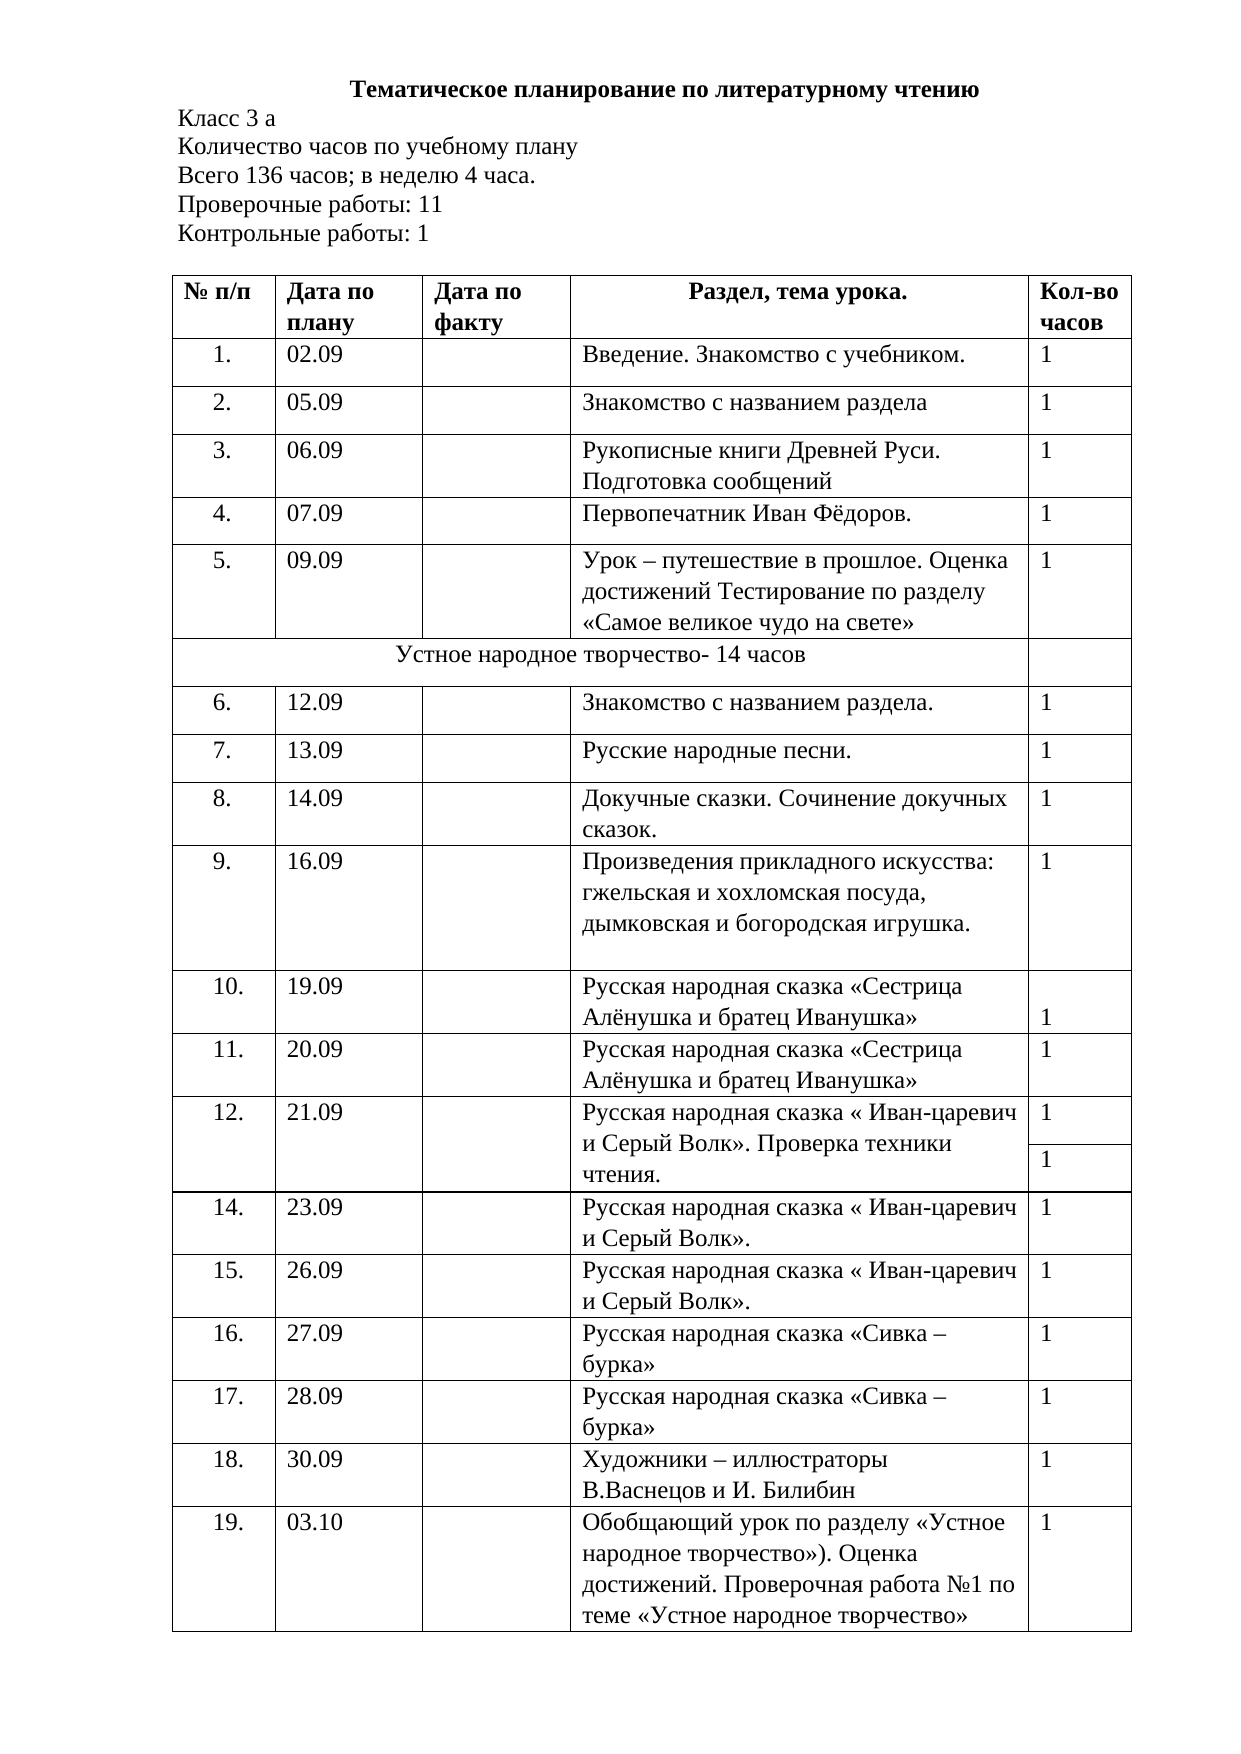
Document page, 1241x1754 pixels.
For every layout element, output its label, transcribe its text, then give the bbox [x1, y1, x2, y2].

table_cell 06.09 [276, 435, 422, 497]
table_cell [173, 387, 275, 434]
table_cell [173, 498, 275, 544]
table_cell 20.09 [276, 1034, 422, 1096]
table_cell Знакомство с названием раздела [571, 387, 1028, 434]
table_cell [423, 1318, 570, 1380]
table_cell 1 [1029, 1097, 1131, 1143]
table_cell [173, 1444, 275, 1506]
table_cell [423, 971, 570, 1033]
table_cell [423, 735, 570, 782]
table_header Кол-во часов [1029, 276, 1131, 338]
table_cell [423, 846, 570, 970]
table_cell [173, 846, 275, 970]
table_cell Русская народная сказка «Сестрица Алёнушка и братец Иванушка» [571, 971, 1028, 1033]
table_cell 19.09 [276, 971, 422, 1033]
table_cell [423, 1507, 570, 1631]
table_cell [423, 387, 570, 434]
table_cell [173, 435, 275, 497]
text Контрольные работы: 1 [177, 218, 1152, 246]
table_cell Русская народная сказка « Иван-царевич и Серый Волк». Проверка техники чтения. [571, 1097, 1028, 1191]
table_cell 1 [1029, 1145, 1131, 1191]
table_cell 16.09 [276, 846, 422, 970]
table_cell 1 [1029, 1034, 1131, 1096]
table_cell [173, 1097, 275, 1191]
table_cell [173, 1318, 275, 1380]
table_cell [423, 783, 570, 845]
table_cell [173, 339, 275, 386]
table_cell 1 [1029, 1444, 1131, 1506]
table_cell Русская народная сказка « Иван-царевич и Серый Волк». [571, 1255, 1028, 1317]
table_cell 1 [1029, 735, 1131, 782]
table_cell 21.09 [276, 1097, 422, 1191]
table_cell 1 [1029, 545, 1131, 638]
table_cell 1 [1029, 1193, 1131, 1254]
table_cell [423, 1034, 570, 1096]
table_cell [423, 1444, 570, 1506]
table_header Дата по факту [423, 276, 570, 338]
table_cell 1 [1029, 687, 1131, 734]
table_cell [173, 545, 275, 638]
table_cell 02.09 [276, 339, 422, 386]
table_cell 1 [1029, 1507, 1131, 1631]
table_header Раздел, тема урока. [571, 276, 1028, 338]
table_cell [173, 1034, 275, 1096]
table_cell 1 [1029, 1318, 1131, 1380]
table_cell Русские народные песни. [571, 735, 1028, 782]
table_cell [423, 1193, 570, 1254]
table_cell [173, 735, 275, 782]
table_cell 1 [1029, 783, 1131, 845]
table_cell Русская народная сказка «Сестрица Алёнушка и братец Иванушка» [571, 1034, 1028, 1096]
text Количество часов по учебному плану [177, 131, 1152, 160]
text Всего 136 часов; в неделю 4 часа. [177, 160, 1152, 189]
table_cell [423, 498, 570, 544]
table_cell 28.09 [276, 1381, 422, 1443]
table_cell [423, 1255, 570, 1317]
table_cell 05.09 [276, 387, 422, 434]
table_cell Рукописные книги Древней Руси. Подготовка сообщений [571, 435, 1028, 497]
table_cell [1029, 639, 1131, 686]
table_cell Русская народная сказка «Сивка – бурка» [571, 1381, 1028, 1443]
table_cell [173, 1255, 275, 1317]
table_cell [173, 1507, 275, 1631]
table_cell [173, 1193, 275, 1254]
table_cell [423, 1381, 570, 1443]
table_cell Русская народная сказка « Иван-царевич и Серый Волк». [571, 1193, 1028, 1254]
table_cell [173, 1381, 275, 1443]
table_cell 1 [1029, 1381, 1131, 1443]
table_cell 13.09 [276, 735, 422, 782]
table_cell Введение. Знакомство с учебником. [571, 339, 1028, 386]
text Тематическое планирование по литературному чтению [177, 74, 1152, 103]
table_cell 1 [1029, 339, 1131, 386]
text Класс 3 а [177, 103, 1152, 131]
table_cell [173, 971, 275, 1033]
table_cell [173, 687, 275, 734]
table_cell [423, 1097, 570, 1191]
table_header Дата по плану [276, 276, 422, 338]
table_cell Обобщающий урок по разделу «Устное народное творчество»). Оценка достижений. Проверочная работа №1 по теме «Устное народное творчество» [571, 1507, 1028, 1631]
table_cell 1 [1029, 846, 1131, 970]
table_cell Произведения прикладного искусства: гжельская и хохломская посуда, дымковская и богородская игрушка. [571, 846, 1028, 970]
table_cell 26.09 [276, 1255, 422, 1317]
table_cell 09.09 [276, 545, 422, 638]
table_cell 30.09 [276, 1444, 422, 1506]
table_cell Знакомство с названием раздела. [571, 687, 1028, 734]
table_cell 1 [1029, 387, 1131, 434]
table_cell 23.09 [276, 1193, 422, 1254]
table_cell Первопечатник Иван Фёдоров. [571, 498, 1028, 544]
table_cell [423, 687, 570, 734]
table_cell Урок – путешествие в прошлое. Оценка достижений Тестирование по разделу «Самое великое чудо на свете» [571, 545, 1028, 638]
table_cell [173, 783, 275, 845]
table_cell 03.10 [276, 1507, 422, 1631]
table_cell [423, 339, 570, 386]
table_cell 1 [1029, 498, 1131, 544]
table_cell 1 [1029, 1255, 1131, 1317]
table_cell Русская народная сказка «Сивка – бурка» [571, 1318, 1028, 1380]
table_cell Устное народное творчество- 14 часов [173, 639, 1028, 686]
text Проверочные работы: 11 [177, 189, 1152, 218]
table_cell Докучные сказки. Сочинение докучных сказок. [571, 783, 1028, 845]
table_cell 12.09 [276, 687, 422, 734]
table_cell 07.09 [276, 498, 422, 544]
table_header № п/п [173, 276, 275, 338]
table_cell [423, 545, 570, 638]
table_cell Художники – иллюстраторы В.Васнецов и И. Билибин [571, 1444, 1028, 1506]
table_cell 27.09 [276, 1318, 422, 1380]
table_cell 1 [1029, 435, 1131, 497]
table_cell 14.09 [276, 783, 422, 845]
table_cell [423, 435, 570, 497]
table_cell 1 [1029, 971, 1131, 1033]
